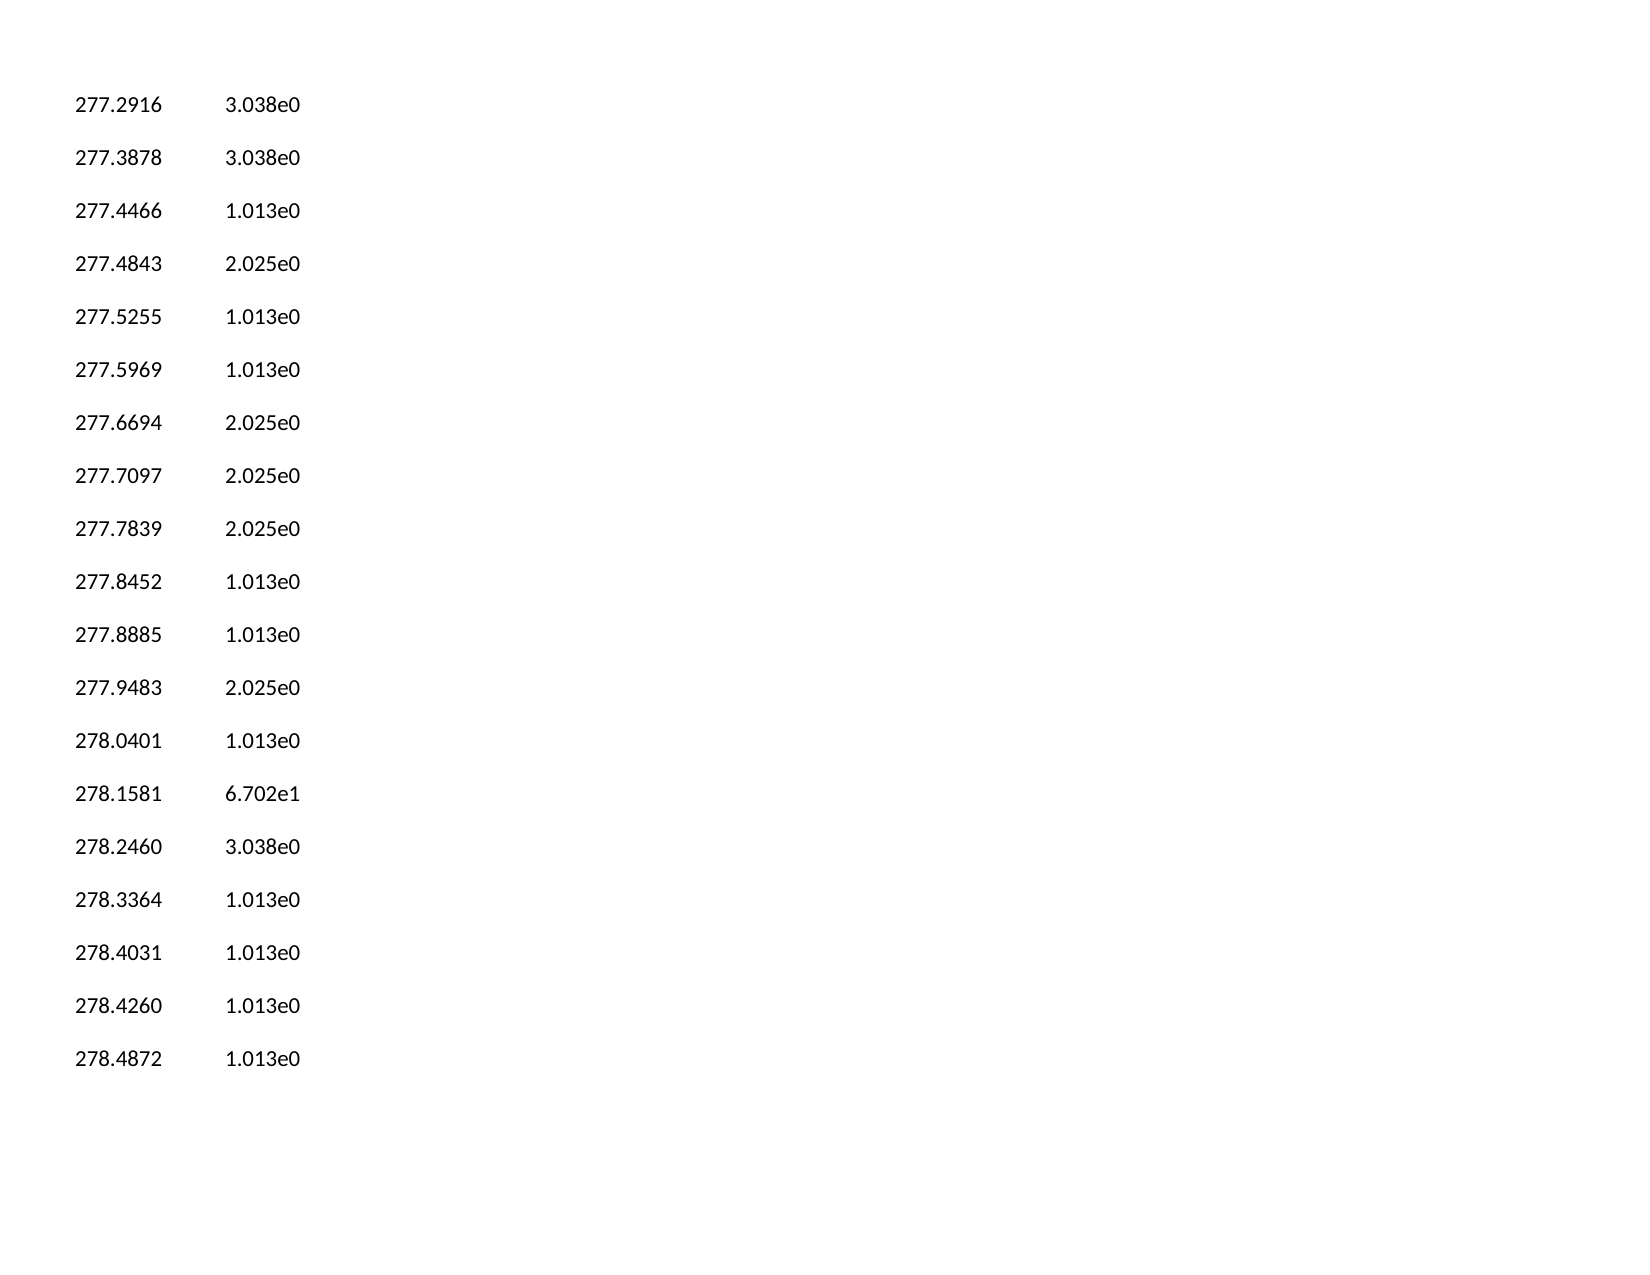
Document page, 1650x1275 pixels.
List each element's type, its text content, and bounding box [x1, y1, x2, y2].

text 277.8885 1.013e0 [75, 620, 1563, 648]
text 277.5969 1.013e0 [75, 355, 1563, 383]
text 277.6694 2.025e0 [75, 408, 1563, 436]
text 277.9483 2.025e0 [75, 673, 1563, 701]
text 277.4466 1.013e0 [75, 196, 1563, 224]
text 277.8452 1.013e0 [75, 567, 1563, 595]
text 277.7097 2.025e0 [75, 461, 1563, 489]
text 277.5255 1.013e0 [75, 302, 1563, 330]
text 278.1581 6.702e1 [75, 779, 1563, 807]
text 278.4872 1.013e0 [75, 1044, 1563, 1072]
text 278.0401 1.013e0 [75, 726, 1563, 754]
text 278.2460 3.038e0 [75, 832, 1563, 860]
text 278.4031 1.013e0 [75, 938, 1563, 966]
text 278.3364 1.013e0 [75, 885, 1563, 913]
text 277.7839 2.025e0 [75, 514, 1563, 542]
text 277.4843 2.025e0 [75, 249, 1563, 277]
text 278.4260 1.013e0 [75, 991, 1563, 1019]
text 277.2916 3.038e0 [75, 90, 1563, 118]
text 277.3878 3.038e0 [75, 143, 1563, 171]
